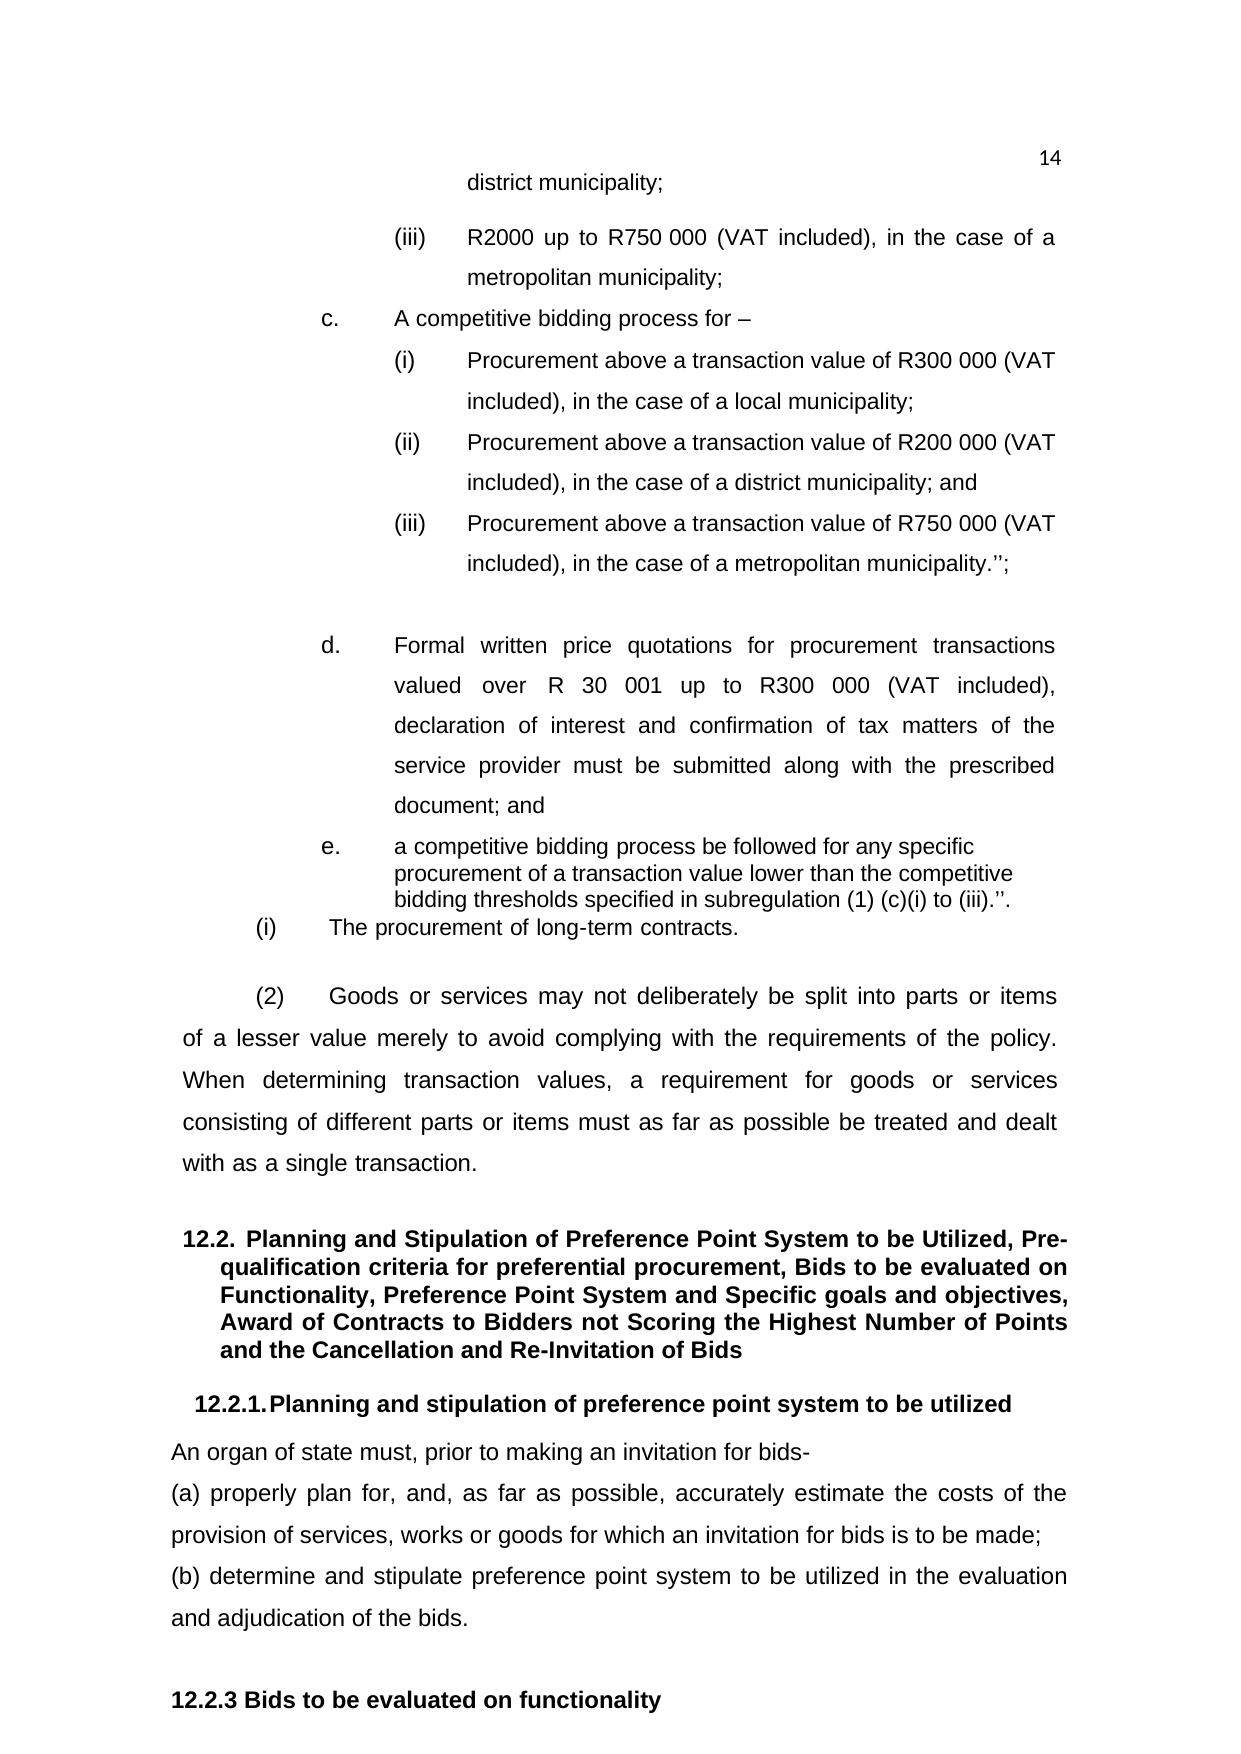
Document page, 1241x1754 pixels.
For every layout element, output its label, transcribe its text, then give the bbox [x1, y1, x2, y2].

list Procurement above a transaction value of R300 000 (VAT included), in the case of a local municipality; [394, 346, 1056, 414]
list Procurement above a transaction value of R200 000 (VAT included), in the case of a district municipality; and [394, 428, 1056, 495]
list R2000 up to R750 000 (VAT included), in the case of a metropolitan municipality; [394, 223, 1056, 291]
text (b) determine and stipulate preference point system to be utilized in the evaluation and adjudication of the bids. [171, 1562, 1069, 1631]
text 12.2.3 Bids to be evaluated on functionality [171, 1686, 1069, 1714]
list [394, 169, 1056, 195]
list Formal written price quotations for procurement transactions valued over R 30 001 up to R300 000 (VAT included), declaration of interest and confirmation of tax matters of the service provider must be submitted along with the prescribed document; and [321, 631, 1056, 818]
list a competitive bidding process be followed for any specific procurement of a transaction value lower than the competitive bidding thresholds specified in subregulation (1) (c)(i) to (iii).’’. [321, 832, 1069, 912]
list Procurement above a transaction value of R750 000 (VAT included), in the case of a metropolitan municipality.’’; [394, 509, 1056, 577]
list Goods or services may not deliberately be split into parts or items of a lesser value merely to avoid complying with the requirements of the policy. When determining transaction values, a requirement for goods or services consisting of different parts or items must as far as possible be treated and dealt with as a single transaction. [182, 982, 1058, 1177]
list Planning and Stipulation of Preference Point System to be Utilized, Pre-qualification criteria for preferential procurement, Bids to be evaluated on Functionality, Preference Point System and Specific goals and objectives, Award of Contracts to Bidders not Scoring the Highest Number of Points and the Cancellation and Re-Invitation of Bids [182, 1225, 1069, 1363]
list The procurement of long-term contracts. [255, 913, 1069, 940]
text (a) properly plan for, and, as far as possible, accurately estimate the costs of the provision of services, works or goods for which an invitation for bids is to be made; [171, 1479, 1069, 1548]
list A competitive bidding process for – [321, 304, 1056, 332]
list Planning and stipulation of preference point system to be utilized [194, 1390, 1069, 1418]
text An organ of state must, prior to making an invitation for bids- [171, 1438, 1069, 1465]
